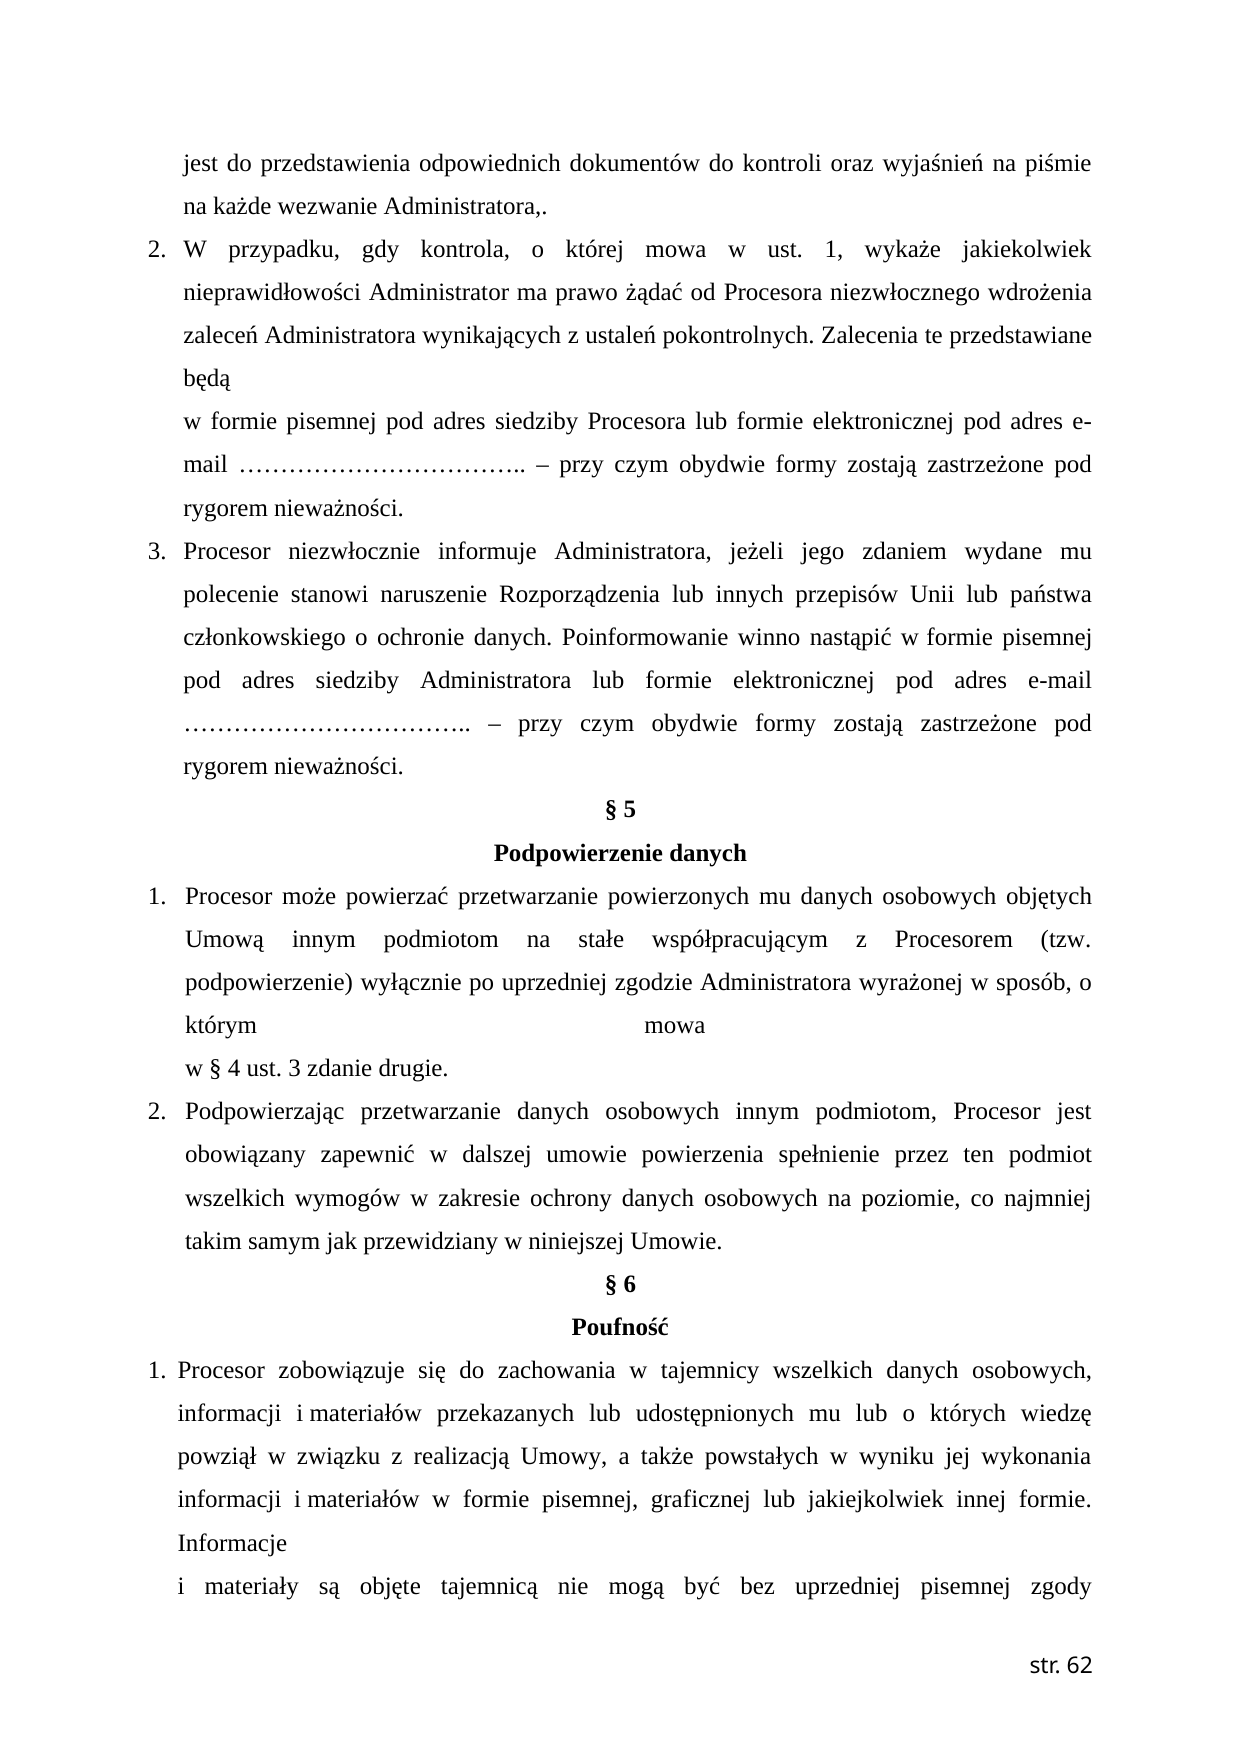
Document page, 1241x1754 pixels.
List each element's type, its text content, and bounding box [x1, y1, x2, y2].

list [148, 148, 1093, 219]
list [148, 1355, 1093, 1599]
text § 6 [148, 1269, 1093, 1298]
text § 5 [148, 794, 1093, 823]
list Procesor niezwłocznie informuje Administratora, jeżeli jego zdaniem wydane mu polecenie stanowi naruszenie Rozporządzenia lub innych przepisów Unii lub państwa członkowskiego o ochronie danych. Poinformowanie winno nastąpić w formie pisemnej pod adres siedziby Administratora lub formie elektronicznej pod adres e-mail …………………………….. – przy czym obydwie formy zostają zastrzeżone pod rygorem nieważności. [148, 536, 1093, 780]
text Poufność [148, 1312, 1093, 1341]
list W przypadku, gdy kontrola, o której mowa w ust. 1, wykaże jakiekolwiek nieprawidłowości Administrator ma prawo żądać od Procesora niezwłocznego wdrożenia zaleceń Administratora wynikających z ustaleń pokontrolnych. Zalecenia te przedstawiane będą w formie pisemnej pod adres siedziby Procesora lub formie elektronicznej pod adres e-mail …………………………….. – przy czym obydwie formy zostają zastrzeżone pod rygorem nieważności. [148, 234, 1093, 521]
text Podpowierzenie danych [148, 838, 1093, 866]
list Podpowierzając przetwarzanie danych osobowych innym podmiotom, Procesor jest obowiązany zapewnić w dalszej umowie powierzenia spełnienie przez ten podmiot wszelkich wymogów w zakresie ochrony danych osobowych na poziomie, co najmniej takim samym jak przewidziany w niniejszej Umowie. [148, 1096, 1093, 1254]
list Procesor może powierzać przetwarzanie powierzonych mu danych osobowych objętych Umową innym podmiotom na stałe współpracującym z Procesorem (tzw. podpowierzenie) wyłącznie po uprzedniej zgodzie Administratora wyrażonej w sposób, o którym mowa w § 4 ust. 3 zdanie drugie. [148, 881, 1093, 1082]
